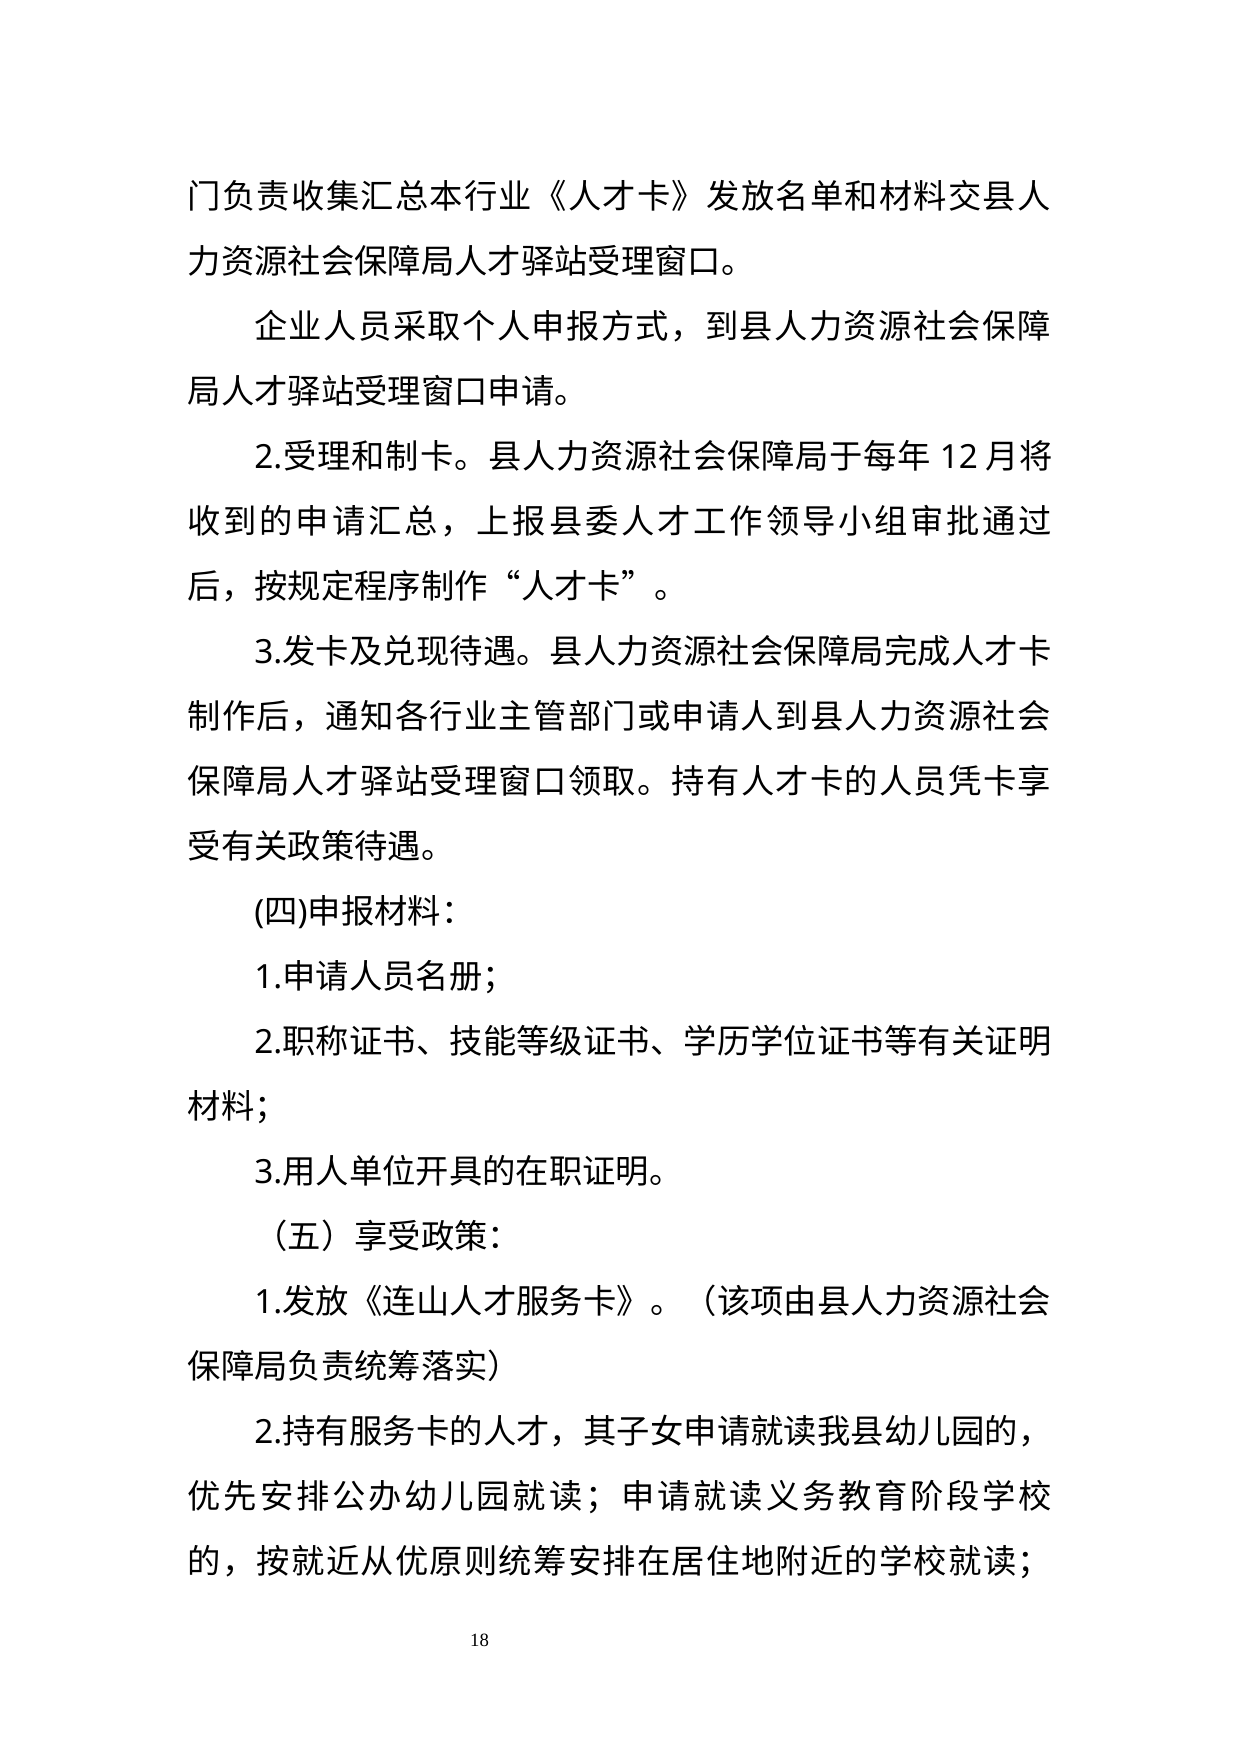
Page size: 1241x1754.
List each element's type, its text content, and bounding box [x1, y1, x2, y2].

list 2.职称证书、技能等级证书、学历学位证书等有关证明材料； [187, 1007, 1053, 1137]
list 1.发放《连山人才服务卡》。（该项由县人力资源社会保障局负责统筹落实） [187, 1267, 1053, 1397]
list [187, 1397, 1053, 1592]
list 企业人员采取个人申报方式，到县人力资源社会保障局人才驿站受理窗口申请。 [187, 292, 1053, 422]
list 1.申请人员名册； [187, 942, 1053, 1007]
list 2.受理和制卡。县人力资源社会保障局于每年12月将收到的申请汇总，上报县委人才工作领导小组审批通过后，按规定程序制作“人才卡”。 [187, 422, 1053, 617]
list 3.发卡及兑现待遇。县人力资源社会保障局完成人才卡制作后，通知各行业主管部门或申请人到县人力资源社会保障局人才驿站受理窗口领取。持有人才卡的人员凭卡享受有关政策待遇。 [187, 617, 1053, 877]
list 3.用人单位开具的在职证明。 [187, 1137, 1053, 1202]
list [187, 162, 1053, 292]
list (四)申报材料： [187, 877, 1053, 942]
list （五）享受政策： [187, 1202, 1053, 1267]
